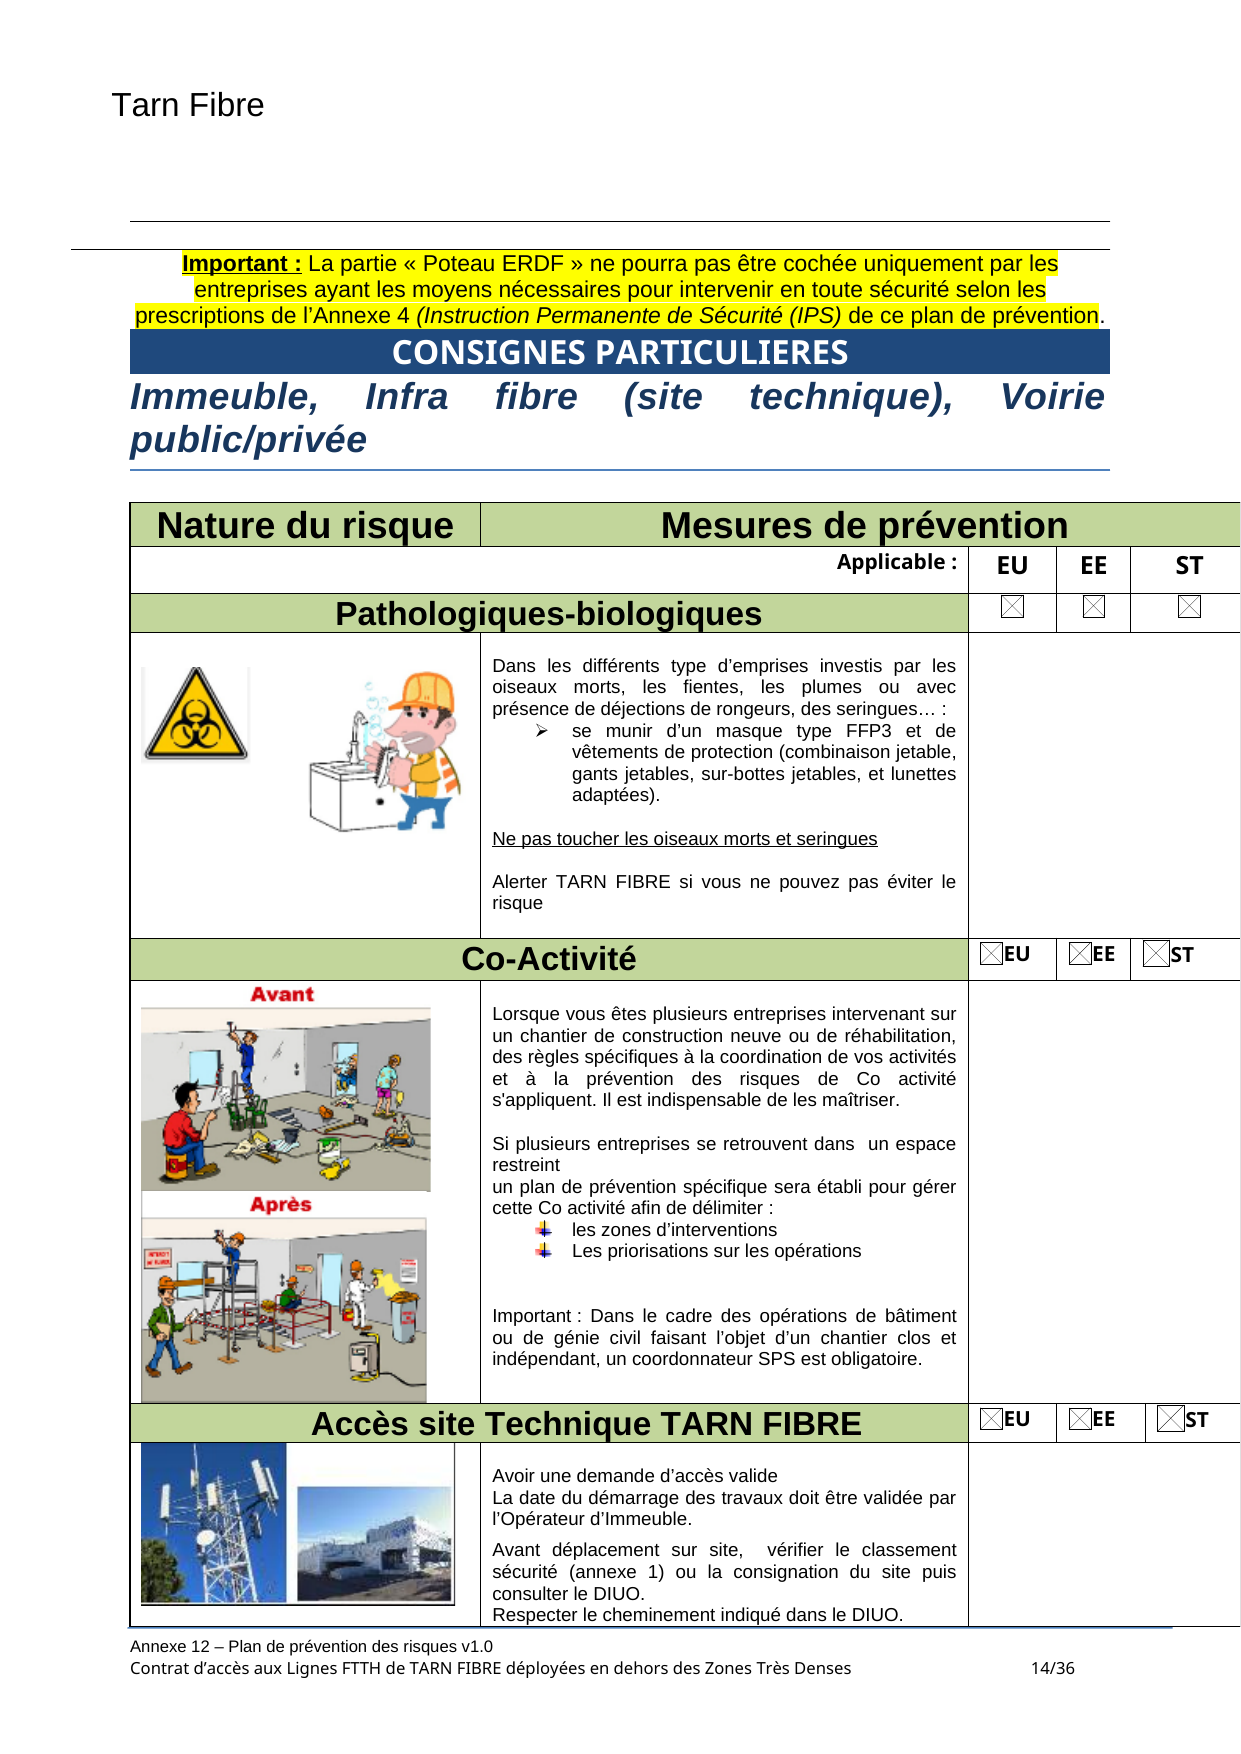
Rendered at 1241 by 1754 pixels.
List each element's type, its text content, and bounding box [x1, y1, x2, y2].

table_cell [427, 981, 480, 1403]
table_cell [131, 1443, 480, 1626]
table_cell ST [1131, 547, 1240, 593]
table_cell Accès site Technique TARN FIBRE [131, 1404, 968, 1442]
picture [535, 1219, 552, 1237]
table_cell EE [1057, 939, 1130, 980]
table_cell EE [1057, 547, 1130, 593]
table_cell [1057, 594, 1130, 632]
table_cell Lorsque vous êtes plusieurs entreprises intervenant sur un chantier de construction neuve ou de réhabilitation, des règles spécifiques à la coordination de vos activités et à la prévention des risques de Co activité s'appliquent. Il est indispensable de les maîtriser. Si plusieurs entreprises se retrouvent dans un espace restreint un plan de prévention spécifique sera établi pour gérer cette Co activité afin de délimiter : les zones d’interventions Les priorisations sur les opérations Important : Dans le cadre des opérations de bâtiment ou de génie civil faisant l’objet d’un chantier clos et indépendant, un coordonnateur SPS est obligatoire. [481, 981, 968, 1403]
table_cell ST [1146, 1404, 1240, 1442]
table_cell [131, 981, 141, 1403]
table_cell EU [969, 547, 1056, 593]
picture [535, 1241, 552, 1258]
text Important : La partie « Poteau ERDF » ne pourra pas être cochée uniquement par les entreprises ayant les moyens nécessaires pour intervenir en toute sécurité selon les prescriptions de l’Annexe 4 (Instruction Permanente de Sécurité (IPS) de ce plan de prévention. [130, 250, 1110, 329]
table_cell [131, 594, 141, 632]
table_cell [969, 1443, 1240, 1626]
table_cell [969, 594, 1056, 632]
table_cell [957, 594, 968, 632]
table_cell EE [1057, 1404, 1145, 1442]
table_header Nature du risque [131, 503, 480, 546]
picture [141, 1443, 456, 1606]
table_cell Applicable : [619, 547, 968, 593]
picture [141, 981, 431, 1403]
text CONSIGNES PARTICULIERES [130, 329, 1110, 374]
table_cell Co-Activité [131, 939, 968, 980]
table_cell [1131, 594, 1240, 632]
table_cell EU [969, 1404, 1056, 1442]
table_header Mesures de prévention [481, 503, 1240, 546]
table_cell [969, 633, 1240, 938]
text Immeuble, Infra fibre (site technique), Voirie public/privée [130, 374, 1110, 469]
table_cell [969, 981, 1240, 1403]
table_cell [131, 547, 619, 593]
table_cell ST [1131, 939, 1240, 980]
table_cell Dans les différents type d’emprises investis par les oiseaux morts, les fientes, les plumes ou avec présence de déjections de rongeurs, des seringues… : se munir d’un masque type FFP3 et de vêtements de protection (combinaison jetable, gants jetables, sur-bottes jetables, et lunettes adaptées). Ne pas toucher les oiseaux morts et seringues Alerter TARN FIBRE si vous ne pouvez pas éviter le risque [481, 633, 968, 938]
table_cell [481, 1443, 968, 1626]
picture [141, 667, 466, 840]
table_cell [131, 633, 480, 938]
table_cell EU [969, 939, 1056, 980]
